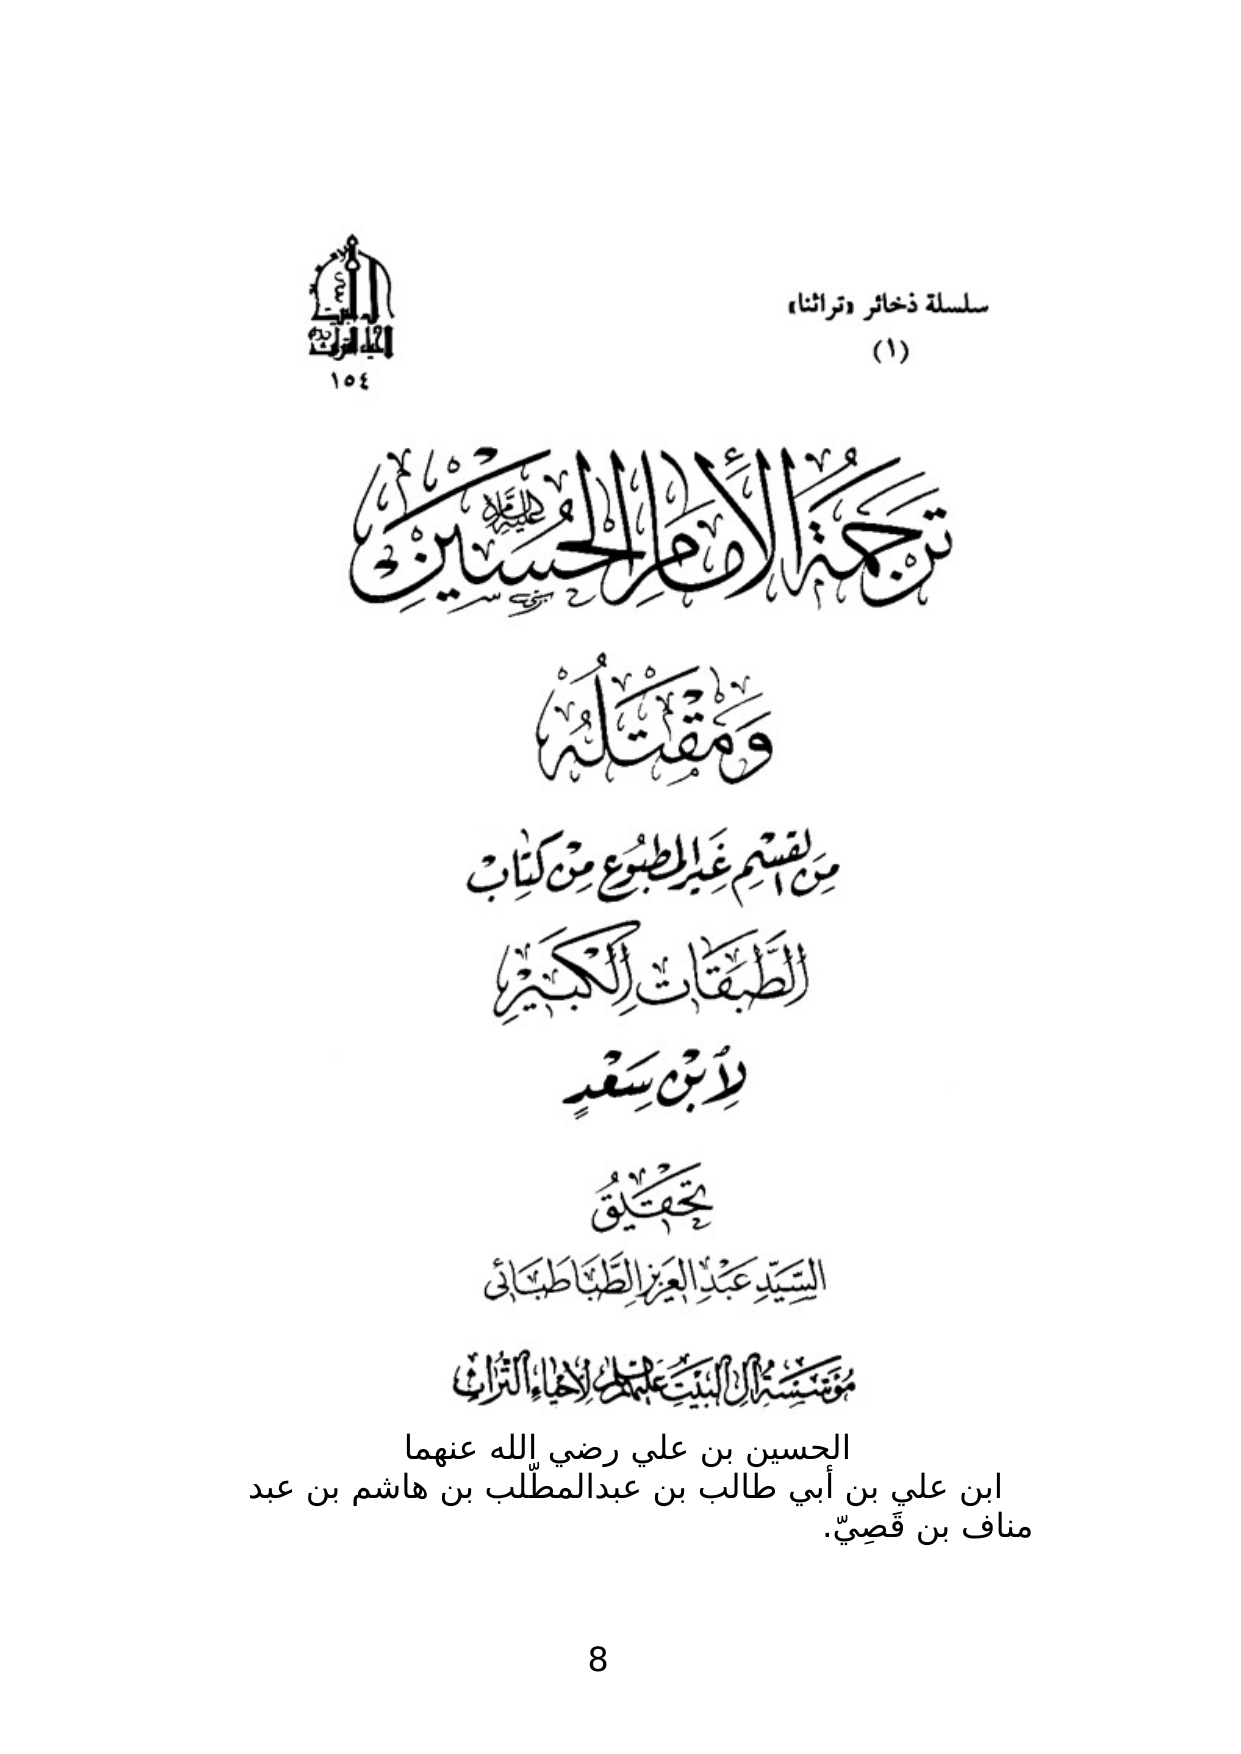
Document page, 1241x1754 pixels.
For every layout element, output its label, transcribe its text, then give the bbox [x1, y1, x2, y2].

picture [243, 177, 1034, 1429]
text ابن علي بن أبي طالب بن عبدالمطّلب بن هاشم بن عبد مناف بن قَصِيّ. [222, 1468, 1033, 1545]
